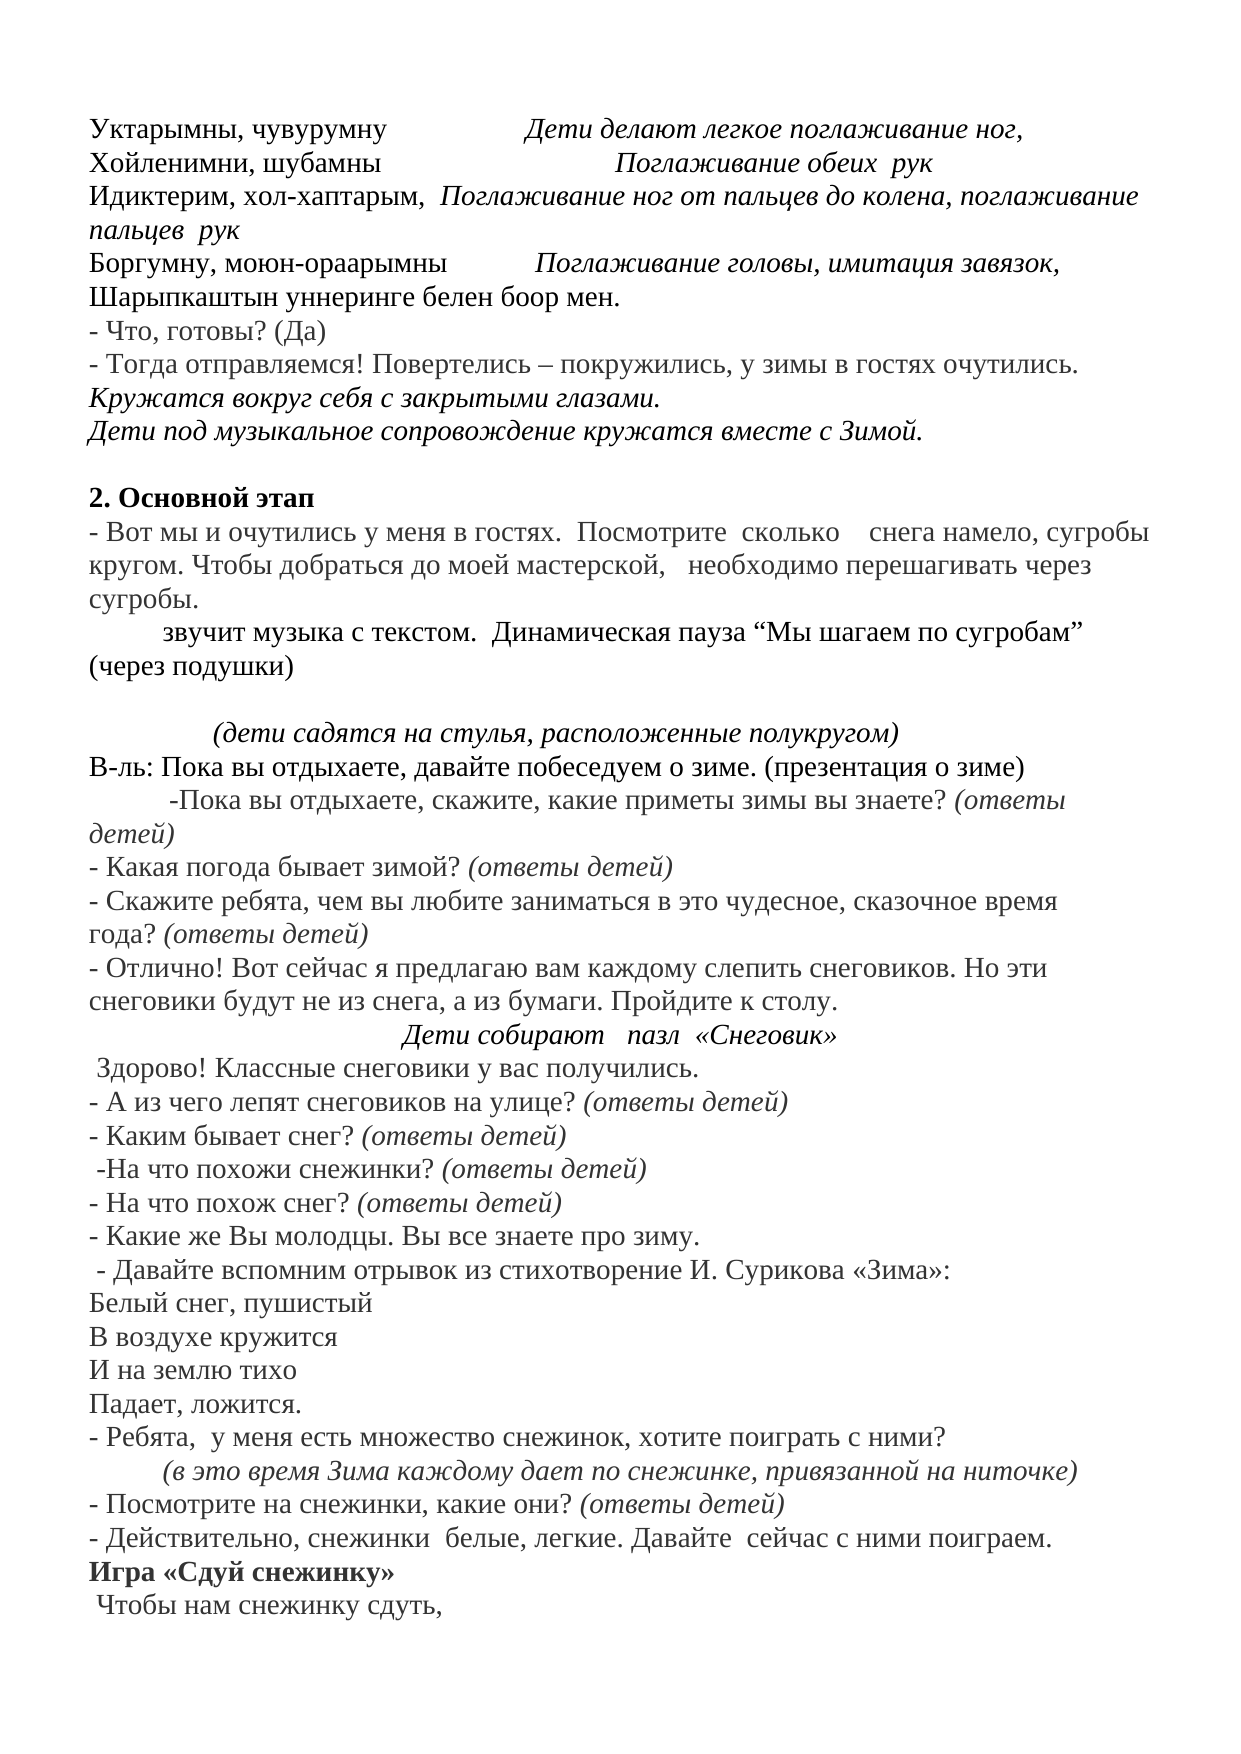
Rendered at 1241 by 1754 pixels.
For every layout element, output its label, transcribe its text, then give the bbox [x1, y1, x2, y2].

text В воздухе кружится [89, 1319, 1152, 1352]
text - Посмотрите на снежинки, какие они? (ответы детей) [89, 1487, 1152, 1520]
text Боргумну, моюн-ораарымны Поглаживание головы, имитация завязок, [89, 246, 1152, 279]
text - Действительно, снежинки белые, легкие. Давайте сейчас с ними поиграем. [89, 1520, 1152, 1554]
text - Каким бывает снег? (ответы детей) [89, 1118, 1152, 1151]
text звучит музыка с текстом. Динамическая пауза “Мы шагаем по сугробам” (через подушки) [89, 614, 1152, 682]
text В-ль: Пока вы отдыхаете, давайте побеседуем о зиме. (презентация о зиме) [89, 749, 1152, 782]
text - Ребята, у меня есть множество снежинок, хотите поиграть с ними? [89, 1419, 1152, 1453]
text - Вот мы и очутились у меня в гостях. Посмотрите сколько снега намело, сугробы кругом. Чтобы добраться до моей мастерской, необходимо перешагивать через сугробы. [89, 514, 1152, 614]
text Уктарымны, чувурумну Дети делают легкое поглаживание ног, [89, 111, 1152, 145]
text И на землю тихо [89, 1352, 1152, 1386]
text -На что похожи снежинки? (ответы детей) [89, 1151, 1152, 1185]
text Чтобы нам снежинку сдуть, [89, 1587, 1152, 1621]
text Дети собирают пазл «Снеговик» [89, 1017, 1152, 1051]
text - Отлично! Вот сейчас я предлагаю вам каждому слепить снеговиков. Но эти снеговики будут не из снега, а из бумаги. Пройдите к столу. [89, 950, 1152, 1017]
text Идиктерим, хол-хаптарым, Поглаживание ног от пальцев до колена, поглаживание пальцев рук [89, 178, 1152, 246]
text Шарыпкаштын уннеринге белен боор мен. [89, 279, 1152, 313]
text Кружатся вокруг себя с закрытыми глазами. [89, 380, 1152, 413]
text - Давайте вспомним отрывок из стихотворение И. Сурикова «Зима»: [89, 1252, 1152, 1285]
text 2. Основной этап [89, 480, 1152, 514]
text (в это время Зима каждому дает по снежинке, привязанной на ниточке) [89, 1453, 1152, 1487]
text Игра «Сдуй снежинку» [89, 1554, 1152, 1587]
text - Тогда отправляемся! Повертелись – покружились, у зимы в гостях очутились. [89, 346, 1152, 380]
text - На что похож снег? (ответы детей) [89, 1185, 1152, 1218]
text (дети садятся на стулья, расположенные полукругом) [89, 715, 1152, 749]
text - Какая погода бывает зимой? (ответы детей) [89, 849, 1152, 883]
text Дети под музыкальное сопровождение кружатся вместе с Зимой. [89, 413, 1152, 447]
text - Что, готовы? (Да) [89, 313, 1152, 346]
text - А из чего лепят снеговиков на улице? (ответы детей) [89, 1084, 1152, 1118]
text Белый снег, пушистый [89, 1285, 1152, 1319]
text - Скажите ребята, чем вы любите заниматься в это чудесное, сказочное время года? (ответы детей) [89, 883, 1152, 950]
text Падает, ложится. [89, 1386, 1152, 1419]
text -Пока вы отдыхаете, скажите, какие приметы зимы вы знаете? (ответы детей) [89, 782, 1152, 849]
text - Какие же Вы молодцы. Вы все знаете про зиму. [89, 1218, 1152, 1252]
text Хойленимни, шубамны Поглаживание обеих рук [89, 145, 1152, 178]
text Здорово! Классные снеговики у вас получились. [89, 1051, 1152, 1084]
